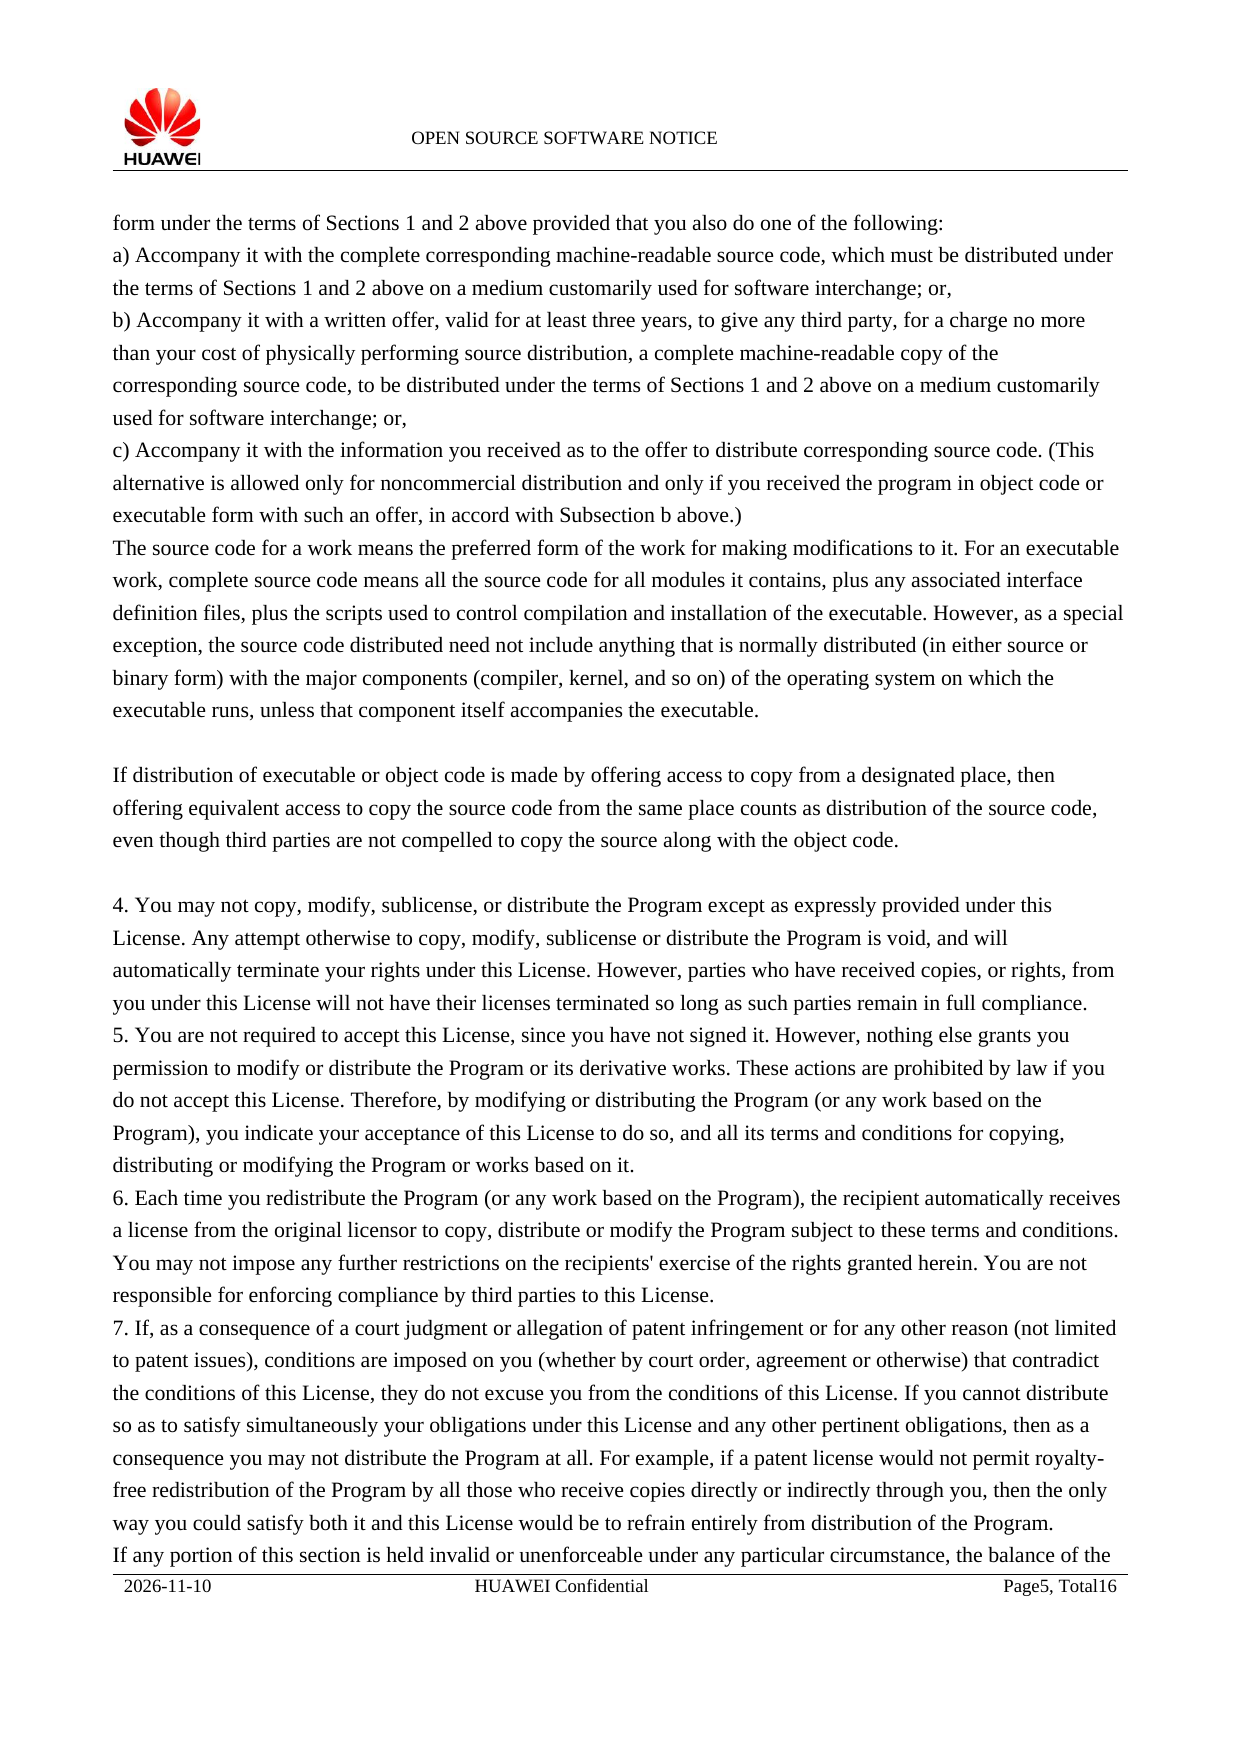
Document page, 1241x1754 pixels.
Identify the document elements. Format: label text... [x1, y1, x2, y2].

picture [124, 88, 201, 165]
